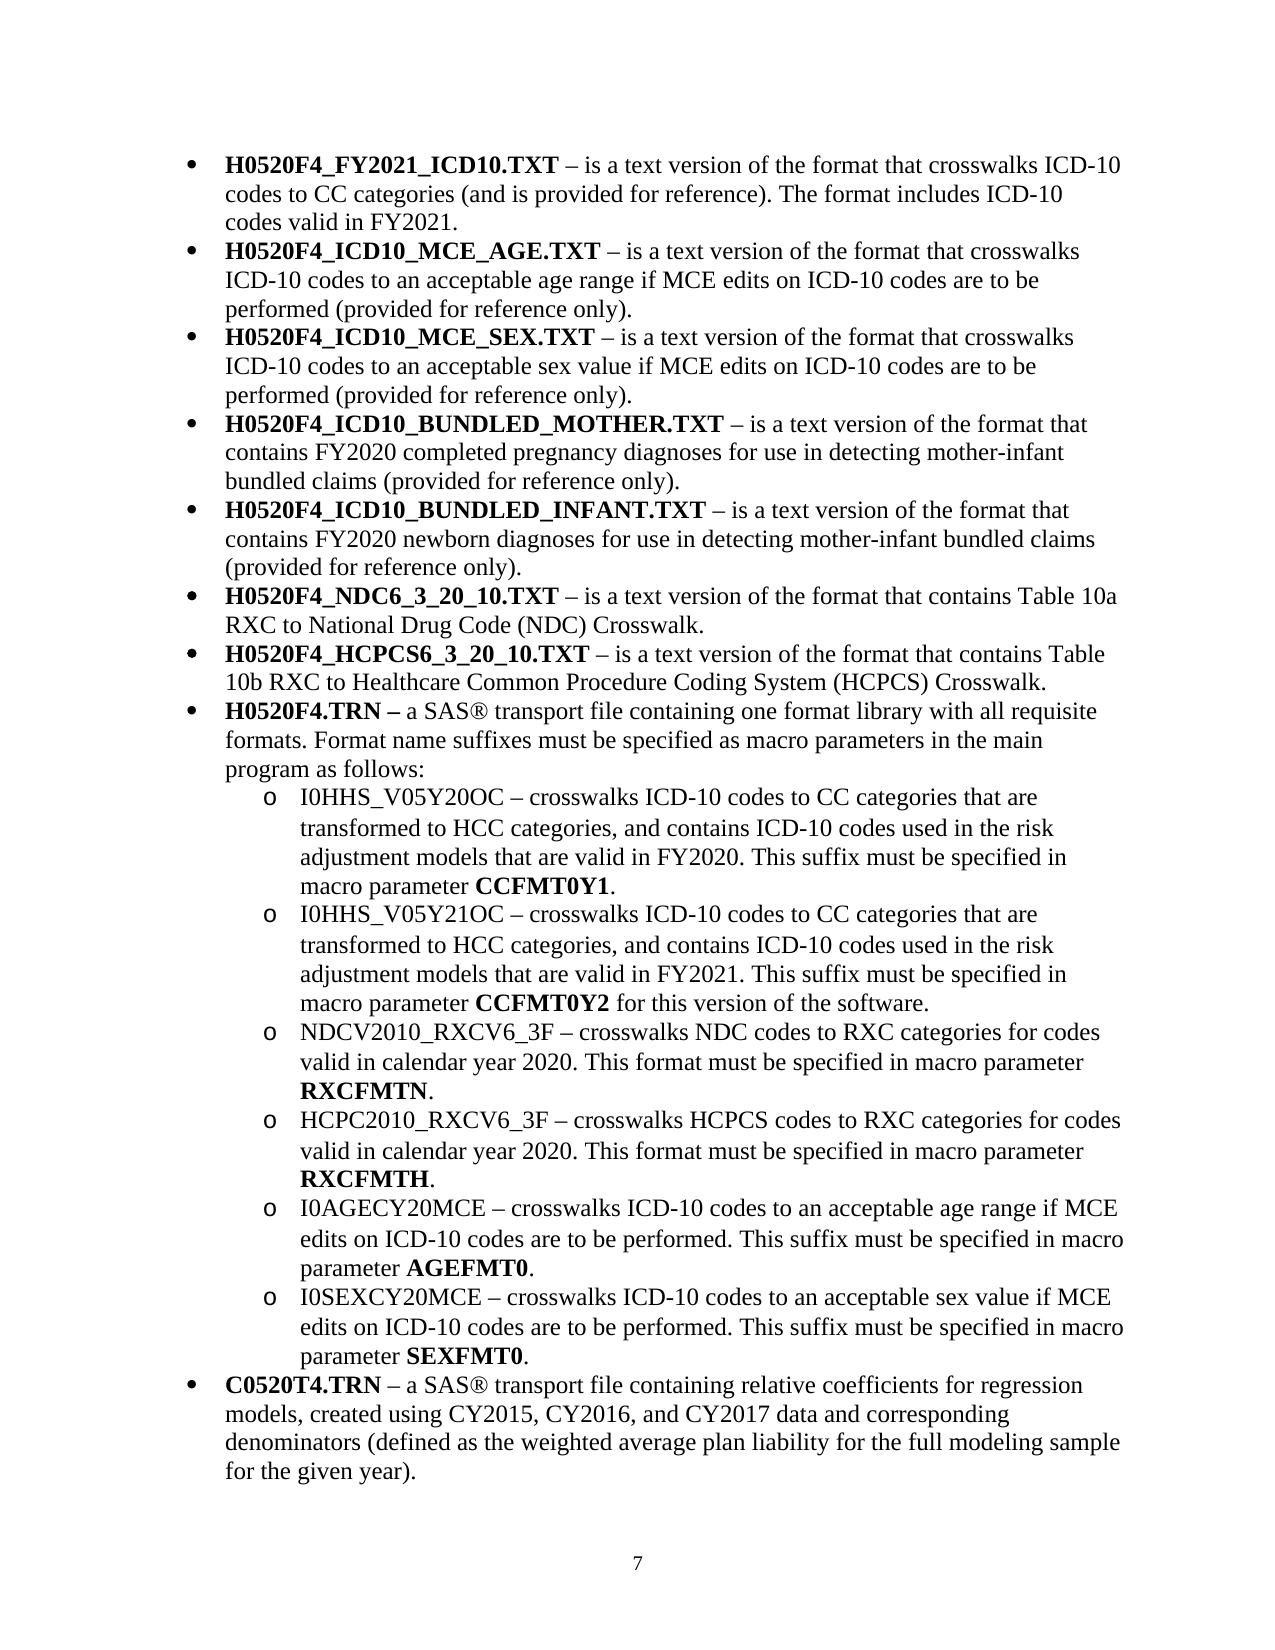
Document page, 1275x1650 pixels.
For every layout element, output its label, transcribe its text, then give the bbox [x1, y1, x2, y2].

list H0520F4_ICD10_MCE_SEX.TXT – is a text version of the format that crosswalks ICD-10 codes to an acceptable sex value if MCE edits on ICD-10 codes are to be performed (provided for reference only). [187, 322, 1125, 409]
list I0HHS_V05Y21OC – crosswalks ICD-10 codes to CC categories that are transformed to HCC categories, and contains ICD-10 codes used in the risk adjustment models that are valid in FY2021. This suffix must be specified in macro parameter CCFMT0Y2 for this version of the software. [262, 899, 1125, 1017]
list C0520T4.TRN – a SAS® transport file containing relative coefficients for regression models, created using CY2015, CY2016, and CY2017 data and corresponding denominators (defined as the weighted average plan liability for the full modeling sample for the given year). [187, 1370, 1125, 1485]
list H0520F4_HCPCS6_3_20_10.TXT – is a text version of the format that contains Table 10b RXC to Healthcare Common Procedure Coding System (HCPCS) Crosswalk. [187, 639, 1125, 696]
list NDCV2010_RXCV6_3F – crosswalks NDC codes to RXC categories for codes valid in calendar year 2020. This format must be specified in macro parameter RXCFMTN. [262, 1017, 1125, 1105]
list H0520F4_FY2021_ICD10.TXT – is a text version of the format that crosswalks ICD-10 codes to CC categories (and is provided for reference). The format includes ICD-10 codes valid in FY2021. [187, 150, 1125, 236]
list H0520F4_NDC6_3_20_10.TXT – is a text version of the format that contains Table 10a RXC to National Drug Code (NDC) Crosswalk. [187, 581, 1125, 639]
list H0520F4_ICD10_BUNDLED_INFANT.TXT – is a text version of the format that contains FY2020 newborn diagnoses for use in detecting mother-infant bundled claims (provided for reference only). [187, 495, 1125, 581]
list H0520F4_ICD10_BUNDLED_MOTHER.TXT – is a text version of the format that contains FY2020 completed pregnancy diagnoses for use in detecting mother-infant bundled claims (provided for reference only). [187, 409, 1125, 495]
list I0HHS_V05Y20OC – crosswalks ICD-10 codes to CC categories that are transformed to HCC categories, and contains ICD-10 codes used in the risk adjustment models that are valid in FY2020. This suffix must be specified in macro parameter CCFMT0Y1. [262, 782, 1125, 899]
list I0SEXCY20MCE – crosswalks ICD-10 codes to an acceptable sex value if MCE edits on ICD-10 codes are to be performed. This suffix must be specified in macro parameter SEXFMT0. [262, 1282, 1125, 1370]
list I0AGECY20MCE – crosswalks ICD-10 codes to an acceptable age range if MCE edits on ICD-10 codes are to be performed. This suffix must be specified in macro parameter AGEFMT0. [262, 1193, 1125, 1282]
list H0520F4.TRN – a SAS® transport file containing one format library with all requisite formats. Format name suffixes must be specified as macro parameters in the main program as follows: [187, 696, 1125, 782]
list H0520F4_ICD10_MCE_AGE.TXT – is a text version of the format that crosswalks ICD-10 codes to an acceptable age range if MCE edits on ICD-10 codes are to be performed (provided for reference only). [187, 236, 1125, 322]
list HCPC2010_RXCV6_3F – crosswalks HCPCS codes to RXC categories for codes valid in calendar year 2020. This format must be specified in macro parameter RXCFMTH. [262, 1105, 1125, 1193]
